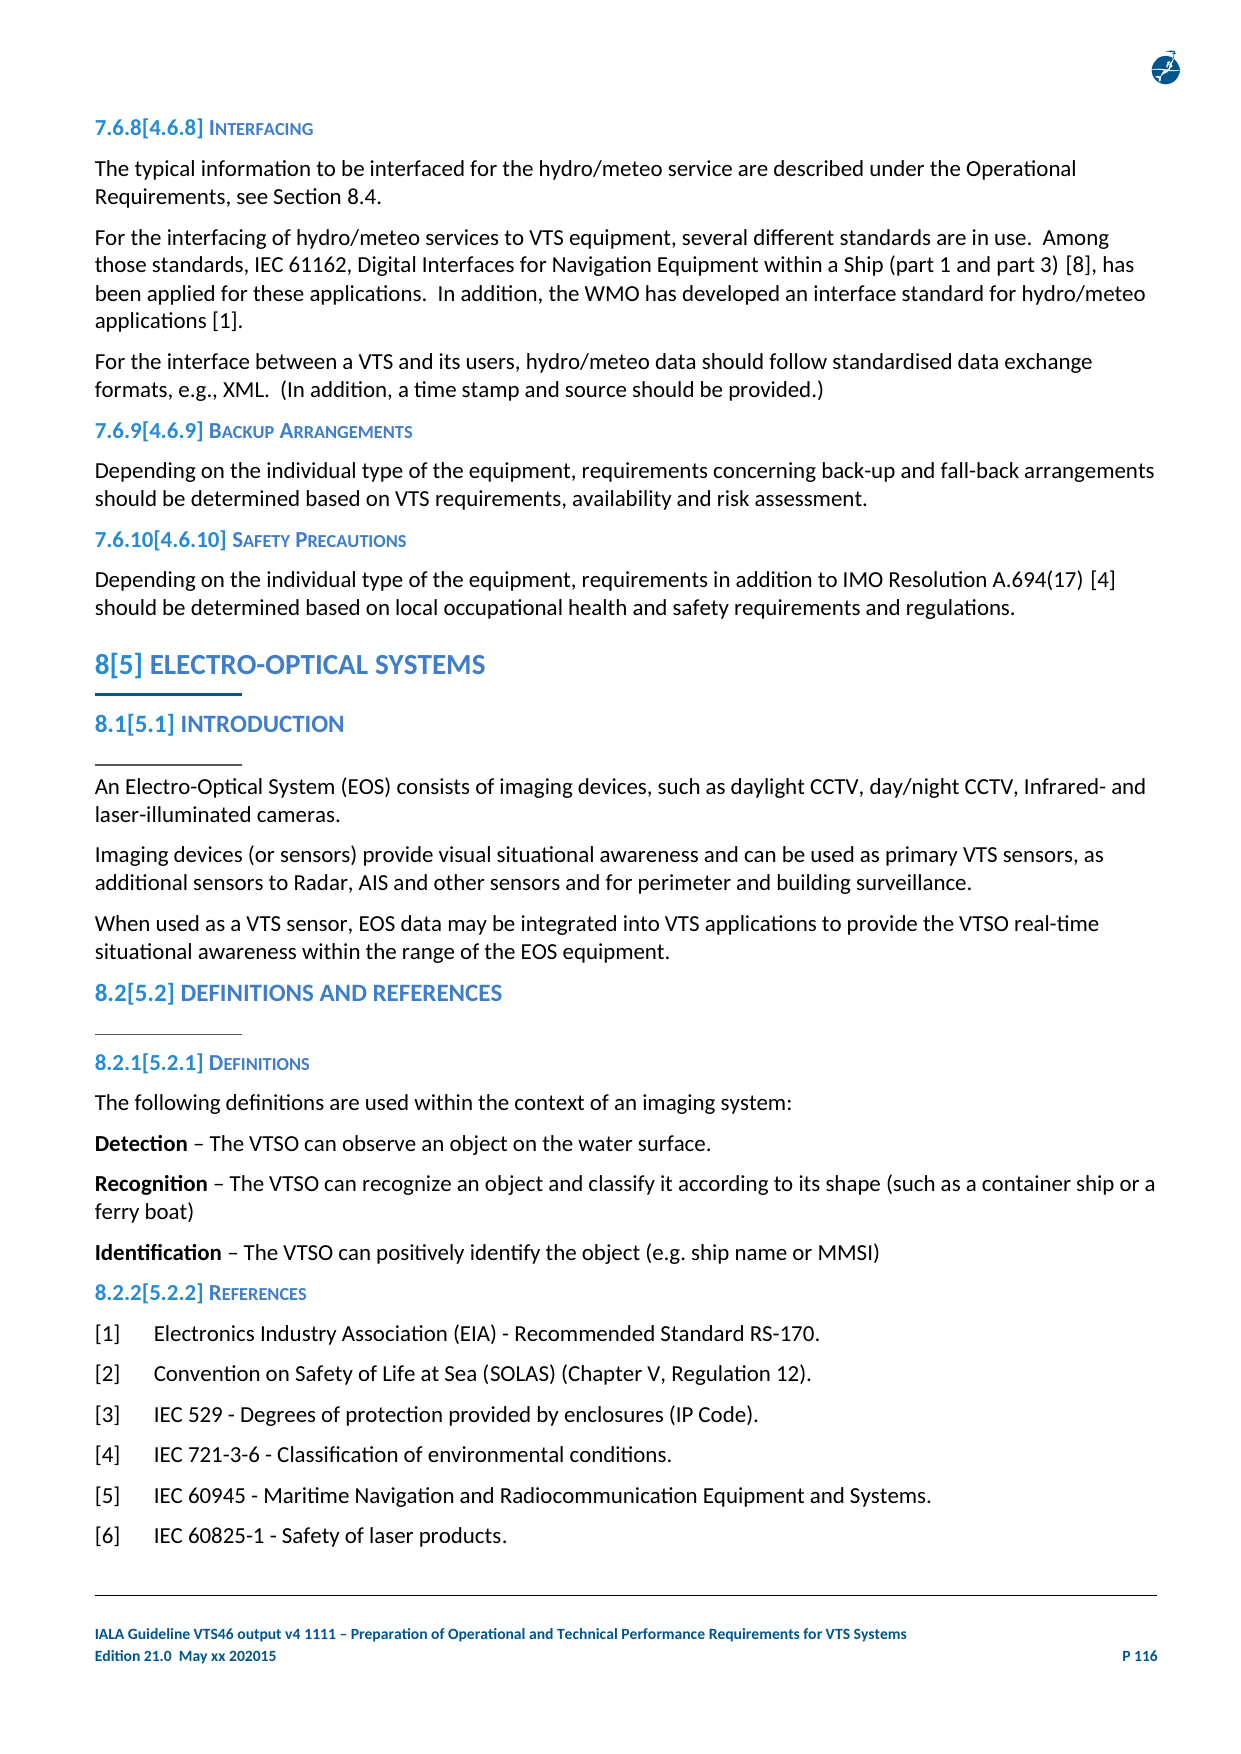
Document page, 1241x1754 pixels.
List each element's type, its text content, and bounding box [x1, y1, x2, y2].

picture [1120, 0, 1239, 119]
subtitle Interfacing [94, 113, 1157, 142]
list Convention on Safety of Life at Sea (SOLAS) (Chapter V, Regulation 12). [94, 1359, 1157, 1387]
subtitle Definitions [94, 1048, 1157, 1076]
list IEC 721-3-6 - Classification of environmental conditions. [94, 1440, 1157, 1468]
text For the interfacing of hydro/meteo services to VTS equipment, several different standards are in use. Among those standards, IEC 61162, Digital Interfaces for Navigation Equipment within a Ship (part 1 and part 3) [8], has been applied for these applications. In addition, the WMO has developed an interface standard for hydro/meteo applications [1]. [94, 223, 1157, 335]
text For the interface between a VTS and its users, hydro/meteo data should follow standardised data exchange formats, e.g., XML. (In addition, a time stamp and source should be provided.) [94, 347, 1157, 403]
text An Electro-Optical System (EOS) consists of imaging devices, such as daylight CCTV, day/night CCTV, Infrared- and laser-illuminated cameras. [94, 772, 1157, 828]
subtitle Introduction [94, 708, 1157, 738]
text Recognition – The VTSO can recognize an object and classify it according to its shape (such as a container ship or a ferry boat) [94, 1169, 1157, 1225]
text Detection – The VTSO can observe an object on the water surface. [94, 1129, 1157, 1157]
text Depending on the individual type of the equipment, requirements in addition to IMO Resolution A.694(17) [4] should be determined based on local occupational health and safety requirements and regulations. [94, 565, 1157, 621]
text Identification – The VTSO can positively identify the object (e.g. ship name or MMSI) [94, 1238, 1157, 1266]
text Depending on the individual type of the equipment, requirements concerning back-up and fall-back arrangements should be determined based on VTS requirements, availability and risk assessment. [94, 456, 1157, 512]
subtitle Backup Arrangements [94, 416, 1157, 444]
text Imaging devices (or sensors) provide visual situational awareness and can be used as primary VTS sensors, as additional sensors to Radar, AIS and other sensors and for perimeter and building surveillance. [94, 840, 1157, 896]
list IEC 60825-1 - Safety of laser products. [94, 1521, 1157, 1549]
subtitle References [94, 1278, 1157, 1306]
subtitle Safety Precautions [94, 525, 1157, 553]
text When used as a VTS sensor, EOS data may be integrated into VTS applications to provide the VTSO real-time situational awareness within the range of the EOS equipment. [94, 909, 1157, 965]
list IEC 60945 - Maritime Navigation and Radiocommunication Equipment and Systems. [94, 1481, 1157, 1509]
subtitle Definitions and References [94, 977, 1157, 1008]
list IEC 529 - Degrees of protection provided by enclosures (IP Code). [94, 1400, 1157, 1428]
text The typical information to be interfaced for the hydro/meteo service are described under the Operational Requirements, see Section 4.4. [94, 154, 1157, 210]
text The following definitions are used within the context of an imaging system: [94, 1088, 1157, 1116]
subtitle ELECTRO-OPTICAL SYSTEMS [94, 646, 1157, 682]
list Electronics Industry Association (EIA) - Recommended Standard RS-170. [94, 1319, 1157, 1347]
